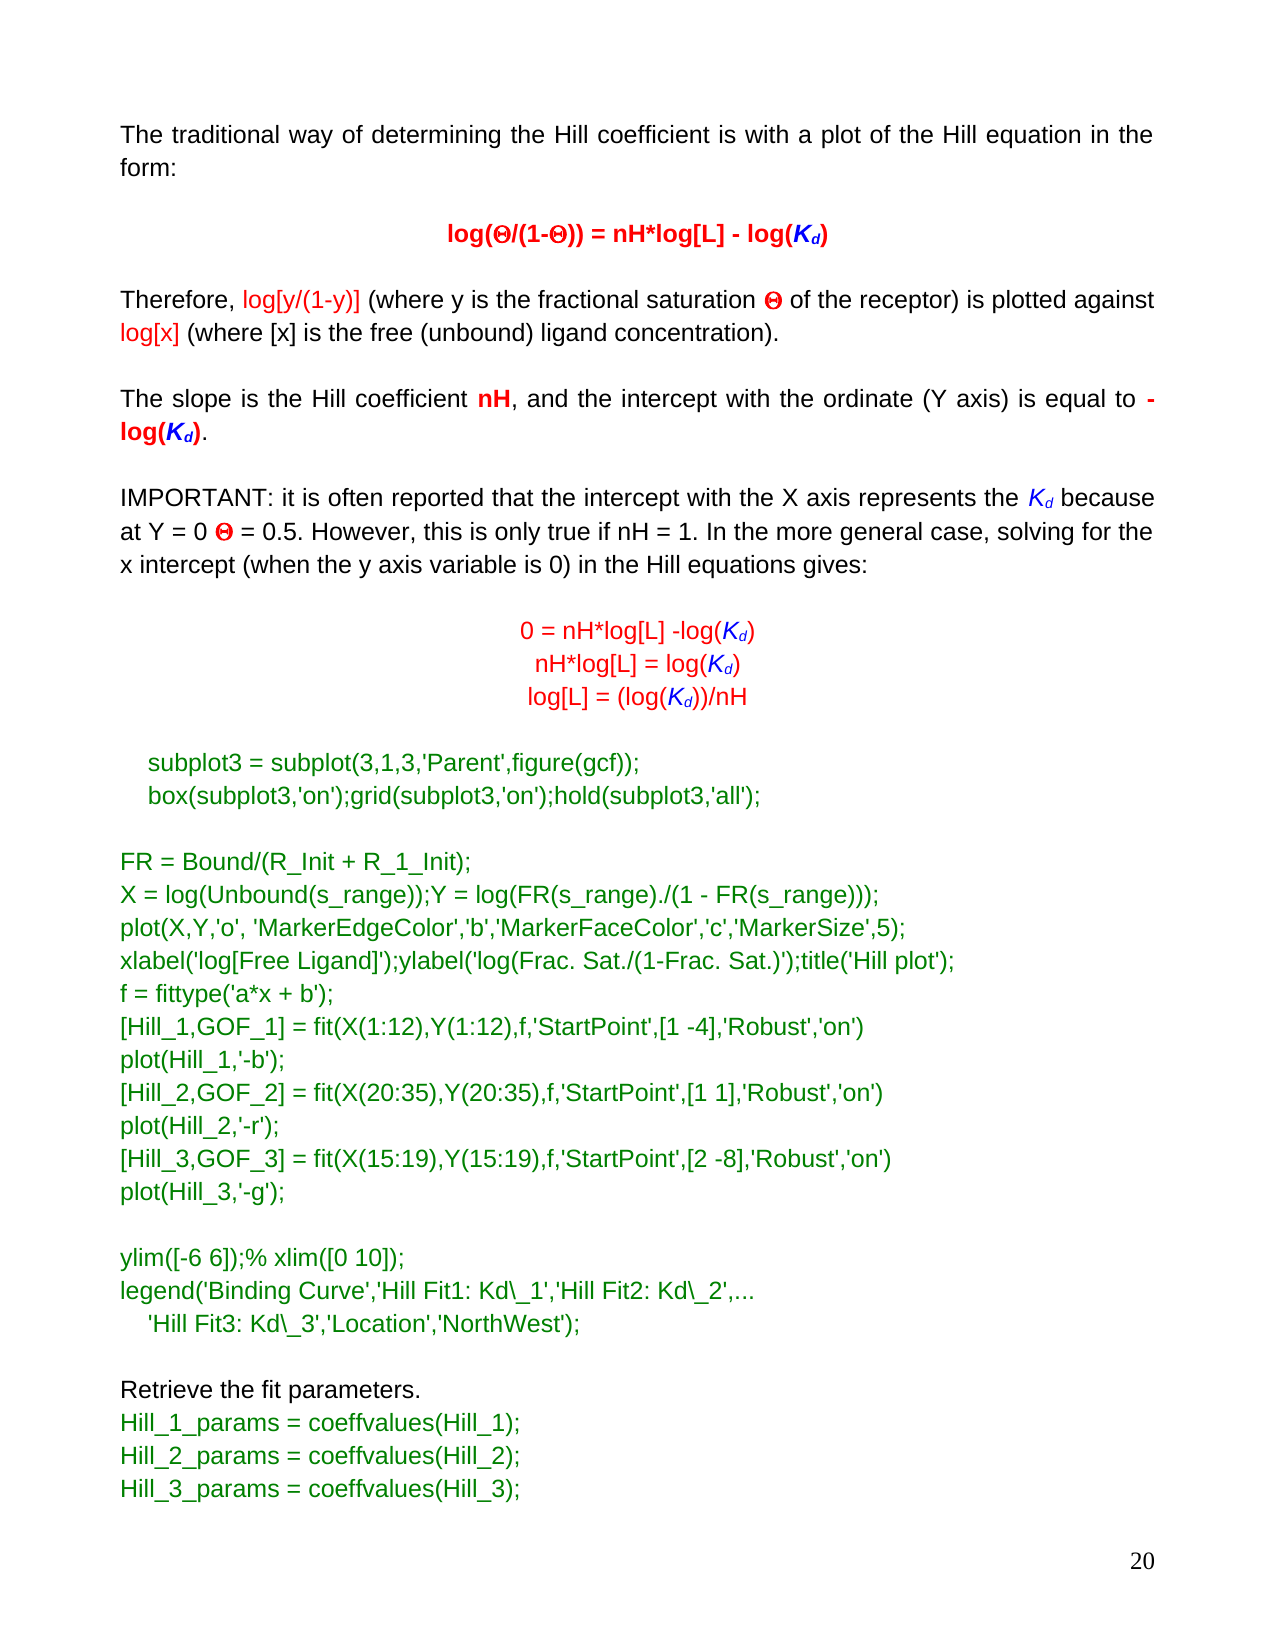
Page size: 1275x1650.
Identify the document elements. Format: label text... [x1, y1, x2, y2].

text The slope is the Hill coefficient nH, and the intercept with the ordinate (Y axis) is equal to -log(Kd). [120, 384, 1155, 446]
text [Hill_1,GOF_1] = fit(X(1:12),Y(1:12),f,'StartPoint',[1 -4],'Robust','on') [120, 1012, 1155, 1041]
text 0 = nH*log[L] -log(Kd) [120, 616, 1155, 644]
text subplot3 = subplot(3,1,3,'Parent',figure(gcf)); [120, 748, 1155, 776]
text Hill_2_params = coeffvalues(Hill_2); [120, 1441, 1155, 1470]
text plot(Hill_3,'-g'); [120, 1177, 1155, 1206]
text nH*log[L] = log(Kd) [120, 649, 1155, 677]
text log(/(1-)) = nH*log[L] - log(Kd) [120, 219, 1155, 248]
text f = fittype('a*x + b'); [120, 979, 1155, 1008]
text xlabel('log[Free Ligand]');ylabel('log(Frac. Sat./(1-Frac. Sat.)');title('Hill plot'); [120, 946, 1155, 974]
text Therefore, log[y/(1-y)] (where y is the fractional saturation of the receptor) is plotted against log[x] (where [x] is the free (unbound) ligand concentration). [120, 285, 1155, 347]
text The traditional way of determining the Hill coefficient is with a plot of the Hill equation in the form: [120, 120, 1155, 182]
text [Hill_2,GOF_2] = fit(X(20:35),Y(20:35),f,'StartPoint',[1 1],'Robust','on') [120, 1078, 1155, 1107]
text Hill_3_params = coeffvalues(Hill_3); [120, 1474, 1155, 1503]
text ylim([-6 6]);% xlim([0 10]); [120, 1243, 1155, 1272]
text X = log(Unbound(s_range));Y = log(FR(s_range)./(1 - FR(s_range))); [120, 880, 1155, 908]
text [Hill_3,GOF_3] = fit(X(15:19),Y(15:19),f,'StartPoint',[2 -8],'Robust','on') [120, 1144, 1155, 1173]
text Retrieve the fit parameters. [120, 1375, 1155, 1404]
text 'Hill Fit3: Kd\_3','Location','NorthWest'); [120, 1309, 1155, 1338]
text IMPORTANT: it is often reported that the intercept with the X axis represents the Kd because at Y = 0 = 0.5. However, this is only true if nH = 1. In the more general case, solving for the x intercept (when the y axis variable is 0) in the Hill equations gives: [120, 483, 1155, 578]
text box(subplot3,'on');grid(subplot3,'on');hold(subplot3,'all'); [120, 781, 1155, 809]
text Hill_1_params = coeffvalues(Hill_1); [120, 1408, 1155, 1437]
text plot(Hill_1,'-b'); [120, 1045, 1155, 1074]
text log[L] = (log(Kd))/nH [120, 682, 1155, 710]
text legend('Binding Curve','Hill Fit1: Kd\_1','Hill Fit2: Kd\_2',... [120, 1276, 1155, 1305]
text plot(Hill_2,'-r'); [120, 1111, 1155, 1140]
text FR = Bound/(R_Init + R_1_Init); [120, 847, 1155, 876]
text plot(X,Y,'o', 'MarkerEdgeColor','b','MarkerFaceColor','c','MarkerSize',5); [120, 913, 1155, 942]
